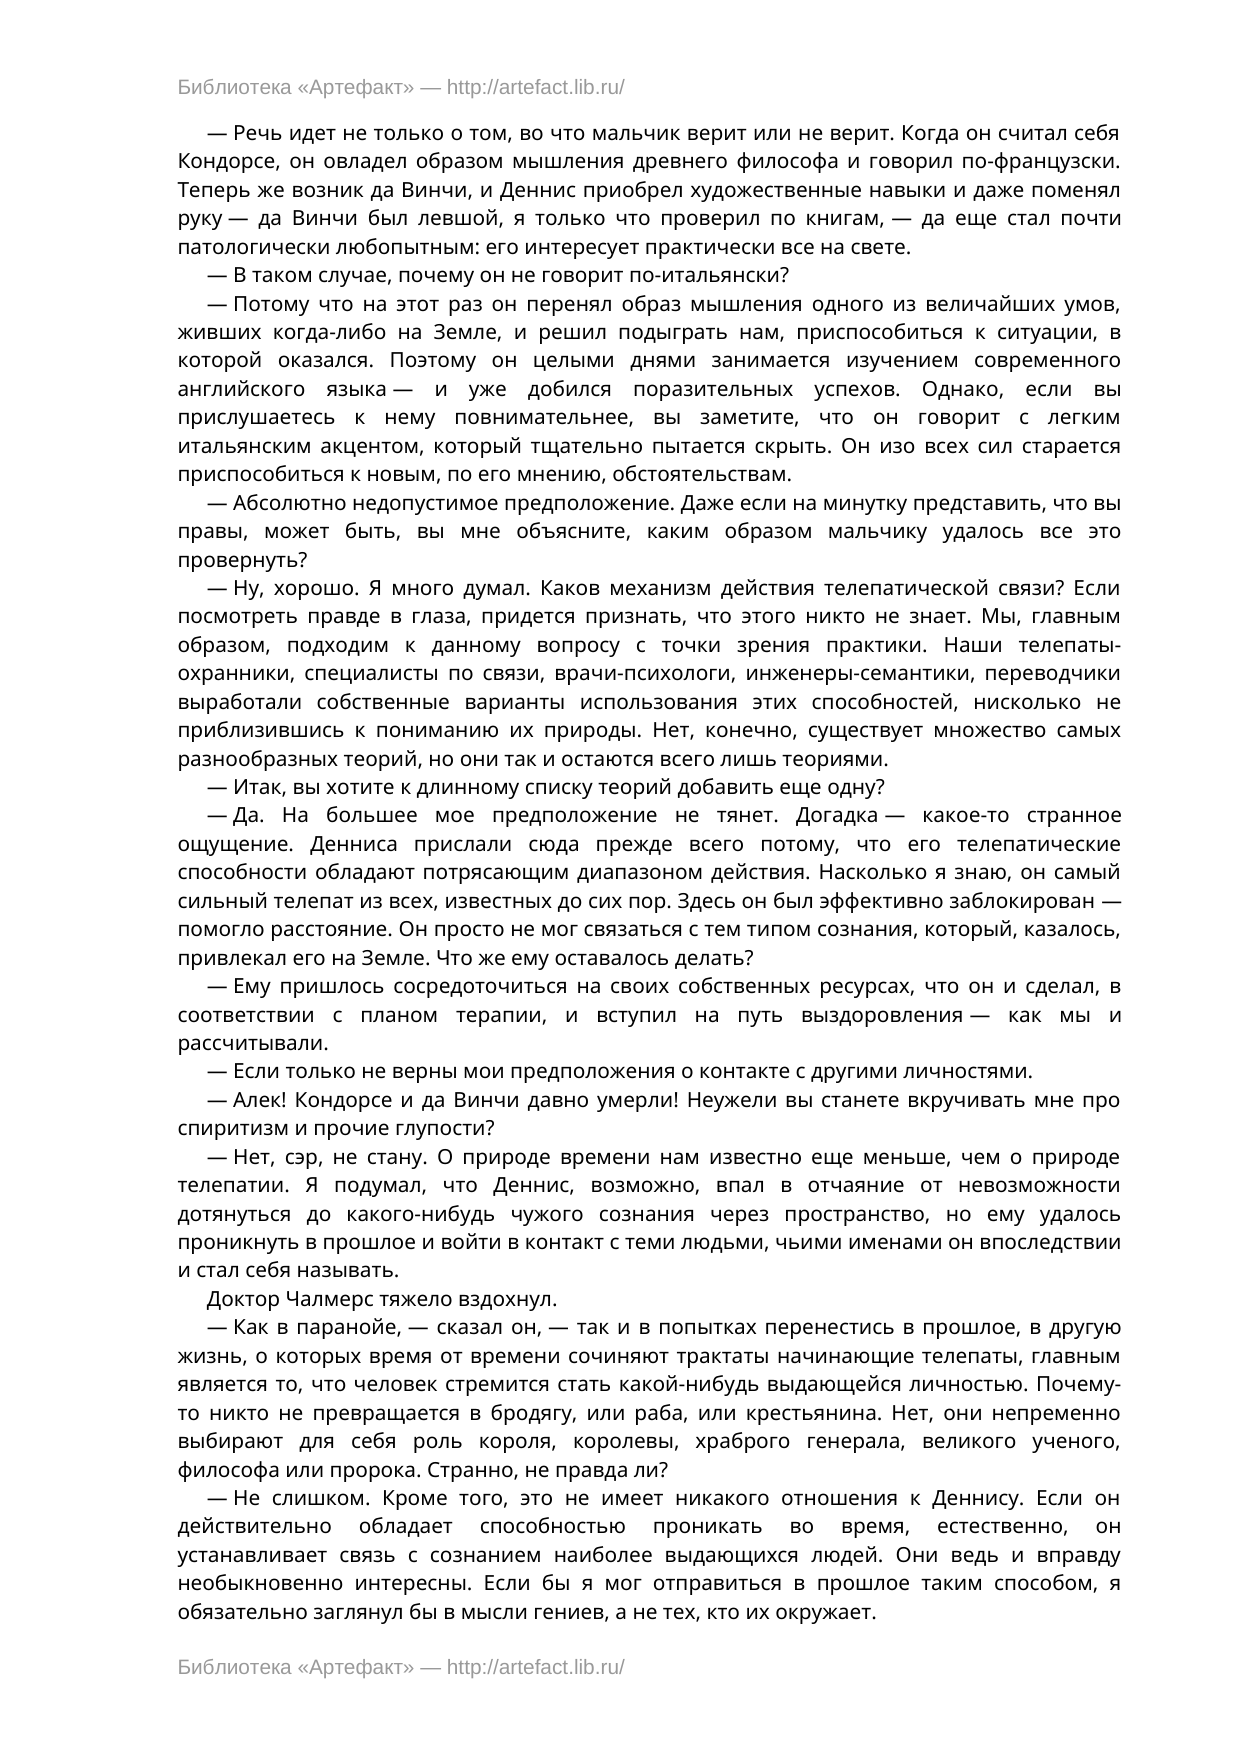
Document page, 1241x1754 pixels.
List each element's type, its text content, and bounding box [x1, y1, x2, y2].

text — Как в паранойе, — сказал он, — так и в попытках перенестись в прошлое, в другую жизнь, о которых время от времени сочиняют трактаты начинающие телепаты, главным является то, что человек стремится стать какой-нибудь выдающейся личностью. Почему-то никто не превращается в бродягу, или раба, или крестьянина. Нет, они непременно выбирают для себя роль короля, королевы, храброго генерала, великого ученого, философа или пророка. Странно, не правда ли? [177, 1312, 1122, 1483]
text — Речь идет не только о том, во что мальчик верит или не верит. Когда он считал себя Кондорсе, он овладел образом мышления древнего философа и говорил по-французски. Теперь же возник да Винчи, и Деннис приобрел художественные навыки и даже поменял руку — да Винчи был левшой, я только что проверил по книгам, — да еще стал почти патологически любопытным: его интересует практически все на свете. [177, 118, 1122, 260]
text — Не слишком. Кроме того, это не имеет никакого отношения к Деннису. Если он действительно обладает способностью проникать во время, естественно, он устанавливает связь с сознанием наиболее выдающихся людей. Они ведь и вправду необыкновенно интересны. Если бы я мог отправиться в прошлое таким способом, я обязательно заглянул бы в мысли гениев, а не тех, кто их окружает. [177, 1483, 1122, 1625]
text — Да. На большее мое предположение не тянет. Догадка — какое-то странное ощущение. Денниса прислали сюда прежде всего потому, что его телепатические способности обладают потрясающим диапазоном действия. Насколько я знаю, он самый сильный телепат из всех, известных до сих пор. Здесь он был эффективно заблокирован — помогло расстояние. Он просто не мог связаться с тем типом сознания, который, казалось, привлекал его на Земле. Что же ему оставалось делать? [177, 801, 1122, 971]
text — Итак, вы хотите к длинному списку теорий добавить еще одну? [177, 772, 1122, 801]
text — Ну, хорошо. Я много думал. Каков механизм действия телепатической связи? Если посмотреть правде в глаза, придется признать, что этого никто не знает. Мы, главным образом, подходим к данному вопросу с точки зрения практики. Наши телепаты-охранники, специалисты по связи, врачи-психологи, инженеры-семантики, переводчики выработали собственные варианты использования этих способностей, нисколько не приблизившись к пониманию их природы. Нет, конечно, существует множество самых разнообразных теорий, но они так и остаются всего лишь теориями. [177, 573, 1122, 772]
text Доктор Чалмерс тяжело вздохнул. [177, 1284, 1122, 1312]
text — Потому что на этот раз он перенял образ мышления одного из величайших умов, живших когда-либо на Земле, и решил подыграть нам, приспособиться к ситуации, в которой оказался. Поэтому он целыми днями занимается изучением современного английского языка — и уже добился поразительных успехов. Однако, если вы прислушаетесь к нему повнимательнее, вы заметите, что он говорит с легким итальянским акцентом, который тщательно пытается скрыть. Он изо всех сил старается приспособиться к новым, по его мнению, обстоятельствам. [177, 289, 1122, 488]
text — Если только не верны мои предположения о контакте с другими личностями. [177, 1057, 1122, 1085]
text — В таком случае, почему он не говорит по-итальянски? [177, 260, 1122, 289]
text — Абсолютно недопустимое предположение. Даже если на минутку представить, что вы правы, может быть, вы мне объясните, каким образом мальчику удалось все это провернуть? [177, 488, 1122, 573]
text — Алек! Кондорсе и да Винчи давно умерли! Неужели вы станете вкручивать мне про спиритизм и прочие глупости? [177, 1085, 1122, 1142]
text — Нет, сэр, не стану. О природе времени нам известно еще меньше, чем о природе телепатии. Я подумал, что Деннис, возможно, впал в отчаяние от невозможности дотянуться до какого-нибудь чужого сознания через пространство, но ему удалось проникнуть в прошлое и войти в контакт с теми людьми, чьими именами он впоследствии и стал себя называть. [177, 1142, 1122, 1284]
text — Ему пришлось сосредоточиться на своих собственных ресурсах, что он и сделал, в соответствии с планом терапии, и вступил на путь выздоровления — как мы и рассчитывали. [177, 971, 1122, 1057]
